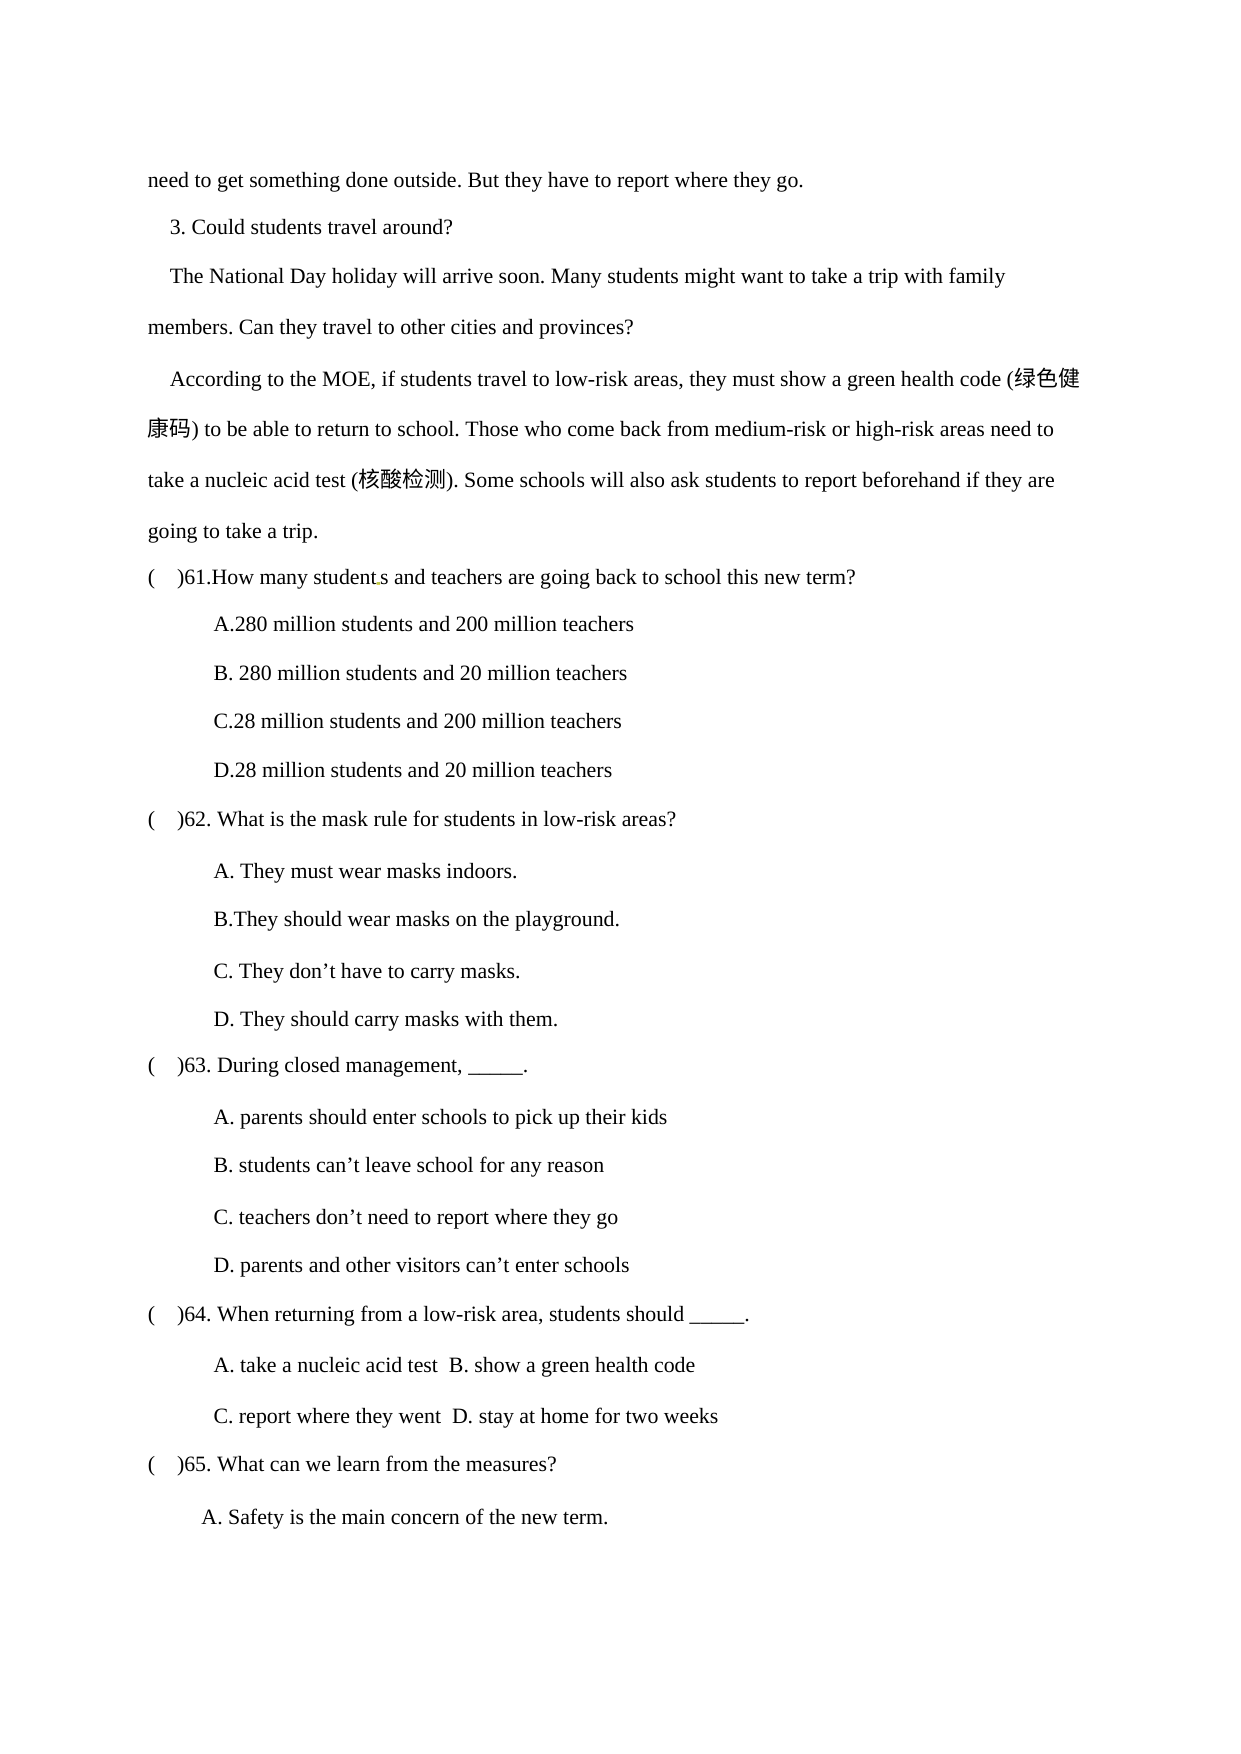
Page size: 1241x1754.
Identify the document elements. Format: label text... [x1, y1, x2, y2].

text A.280 million students and 200 million teachers [148, 606, 1093, 640]
text ( )65. What can we learn from the measures? A. Safety is the main concern of the new term. [148, 1447, 1093, 1532]
text ( )61.How many students and teachers are going back to school this new term? [148, 560, 1093, 594]
text B. 280 million students and 20 million teachers [148, 655, 1093, 689]
text D. parents and other visitors can’t enter schools [148, 1247, 1093, 1281]
text D. They should carry masks with them. [148, 1001, 1093, 1035]
text D.28 million students and 20 million teachers [148, 753, 1093, 787]
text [148, 163, 1093, 197]
text 3. Could students travel around? [148, 210, 1093, 244]
text ( )64. When returning from a low-risk area, students should _____. A. take a nucleic acid test B. show a green health code C. report where they went D. stay at home for two weeks [148, 1296, 1093, 1432]
text ( )62. What is the mask rule for students in low-risk areas? A. They must wear masks indoors. [148, 802, 1093, 887]
text B.They should wear masks on the playground. C. They don’t have to carry masks. [148, 902, 1093, 986]
text ( )63. During closed management, _____. A. parents should enter schools to pick up their kids [148, 1048, 1093, 1133]
text The National Day holiday will arrive soon. Many students might want to take a trip with family members. Can they travel to other cities and provinces? According to the MOE, if students travel to low-risk areas, they must show a green health code (绿色健康码) to be able to return to school. Those who come back from medium-risk or high-risk areas need to take a nucleic acid test (核酸检测). Some schools will also ask students to report beforehand if they are going to take a trip. [148, 258, 1093, 547]
text C.28 million students and 200 million teachers [148, 704, 1093, 738]
text B. students can’t leave school for any reason C. teachers don’t need to report where they go [148, 1148, 1093, 1233]
